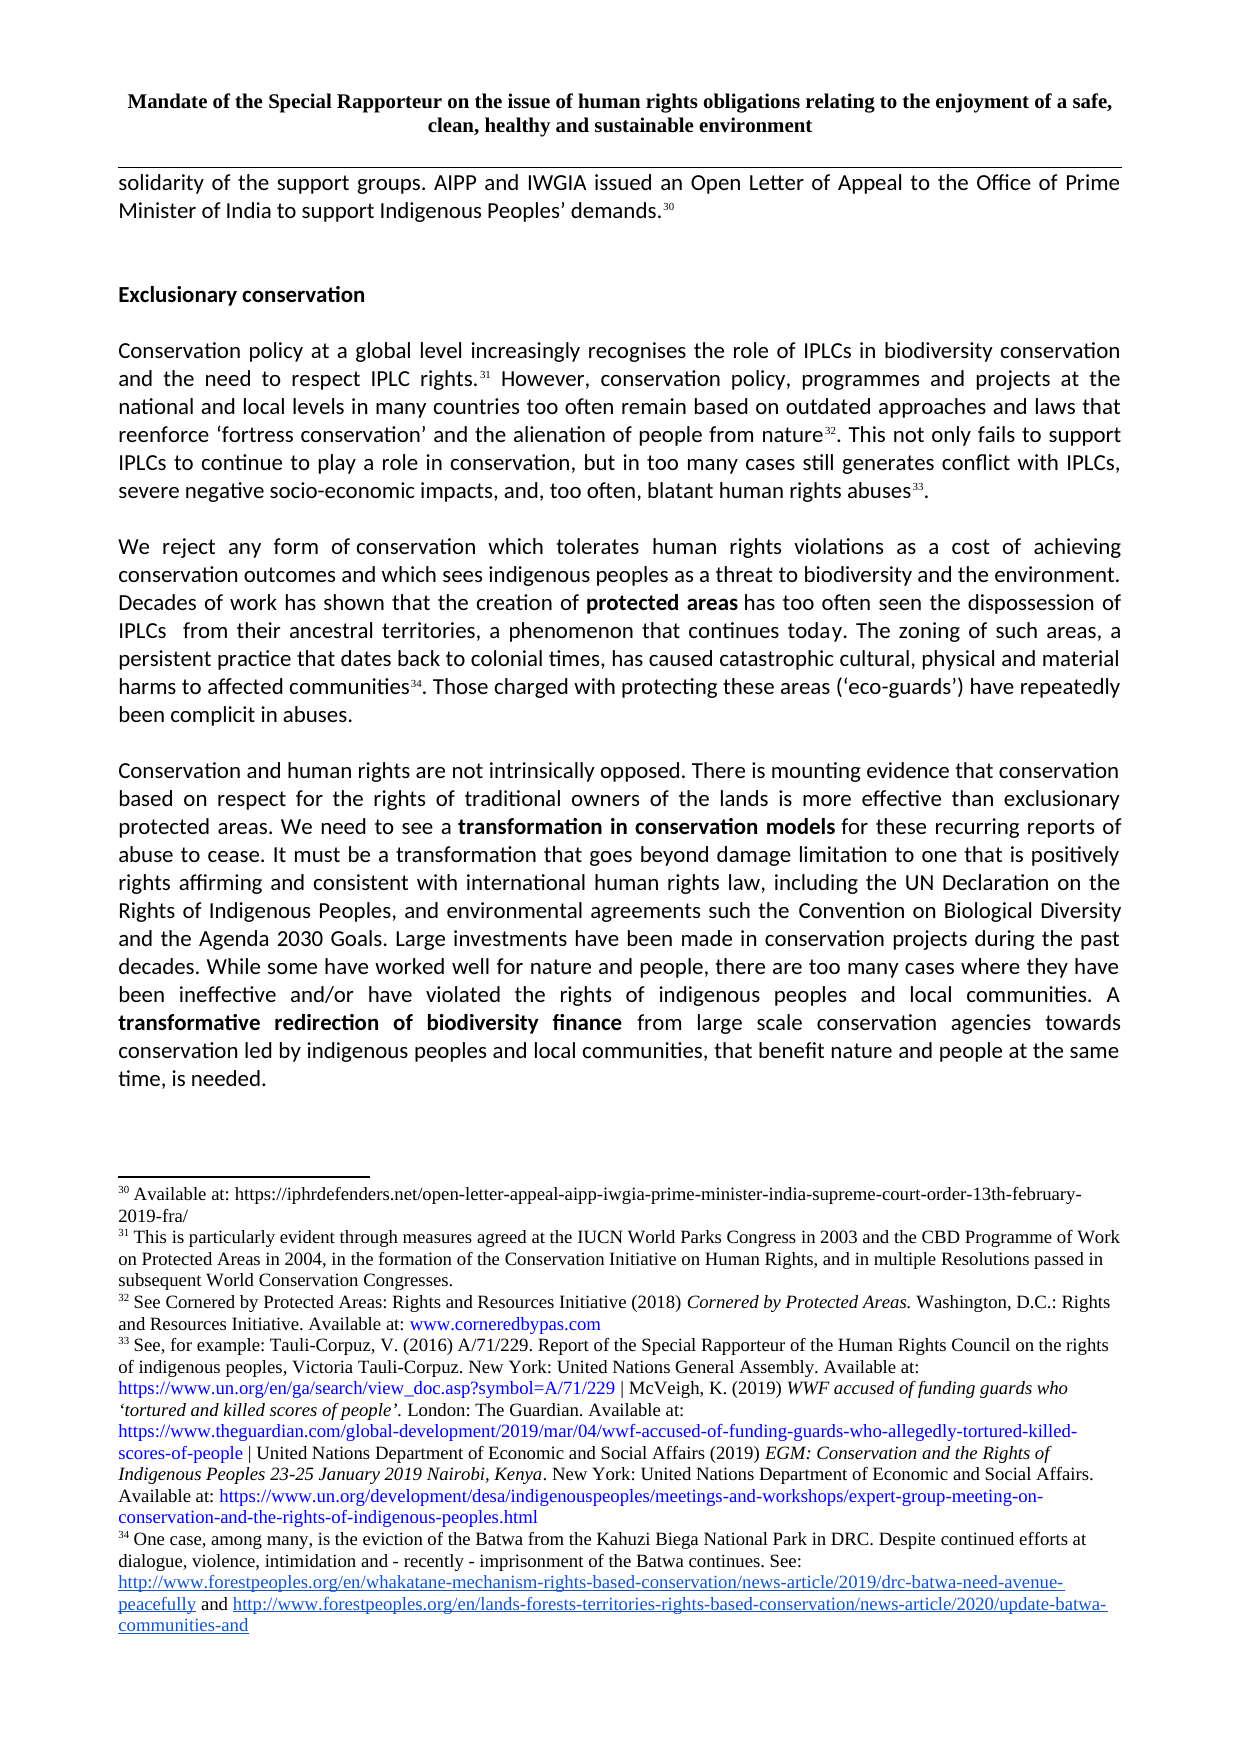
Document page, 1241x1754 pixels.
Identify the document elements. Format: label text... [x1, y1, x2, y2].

text Conservation policy at a global level increasingly recognises the role of IPLCs in biodiversity conservation and the need to respect IPLC rights. However, conservation policy, programmes and projects at the national and local levels in many countries too often remain based on outdated approaches and laws that reenforce ‘fortress conservation’ and the alienation of people from nature. This not only fails to support IPLCs to continue to play a role in conservation, but in too many cases still generates conflict with IPLCs, severe negative socio-economic impacts, and, too often, blatant human rights abuses. [118, 336, 1122, 504]
text Exclusionary conservation [118, 280, 1122, 308]
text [118, 168, 1122, 224]
text We reject any form of conservation which tolerates human rights violations as a cost of achieving conservation outcomes and which sees indigenous peoples as a threat to biodiversity and the environment. Decades of work has shown that the creation of protected areas has too often seen the dispossession of IPLCs from their ancestral territories, a phenomenon that continues today. The zoning of such areas, a persistent practice that dates back to colonial times, has caused catastrophic cultural, physical and material harms to affected communities. Those charged with protecting these areas (‘eco-guards’) have repeatedly been complicit in abuses. [118, 532, 1122, 728]
text Conservation and human rights are not intrinsically opposed. There is mounting evidence that conservation based on respect for the rights of traditional owners of the lands is more effective than exclusionary protected areas. We need to see a transformation in conservation models for these recurring reports of abuse to cease. It must be a transformation that goes beyond damage limitation to one that is positively rights affirming and consistent with international human rights law, including the UN Declaration on the Rights of Indigenous Peoples, and environmental agreements such the Convention on Biological Diversity and the Agenda 2030 Goals. Large investments have been made in conservation projects during the past decades. While some have worked well for nature and people, there are too many cases where they have been ineffective and/or have violated the rights of indigenous peoples and local communities. A transformative redirection of biodiversity finance from large scale conservation agencies towards conservation led by indigenous peoples and local communities, that benefit nature and people at the same time, is needed. [118, 756, 1122, 1092]
